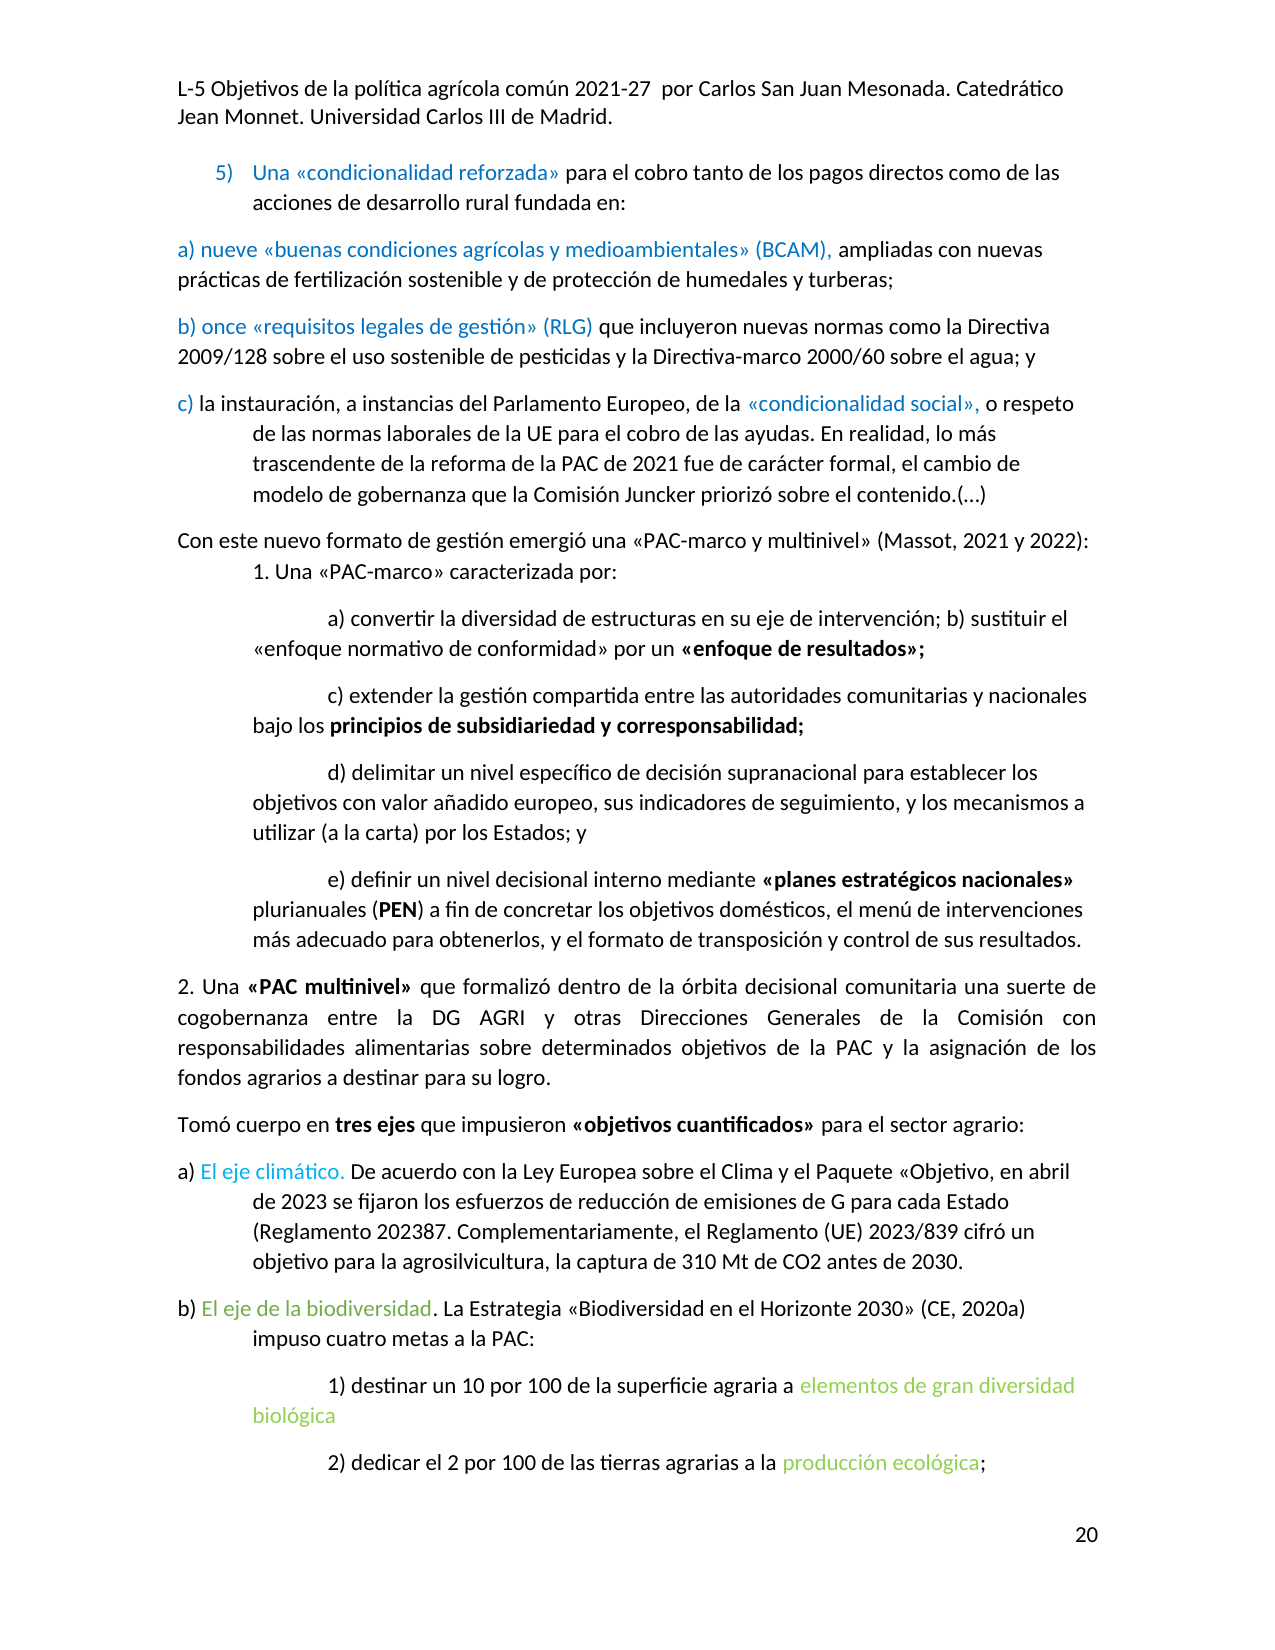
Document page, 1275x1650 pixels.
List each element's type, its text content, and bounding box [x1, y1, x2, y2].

text Tomó cuerpo en tres ejes que impusieron «objetivos cuantificados» para el sector agrario: [177, 1110, 1098, 1138]
text Con este nuevo formato de gestión emergió una «PAC-marco y multinivel» (Massot, 2021 y 2022): 1. Una «PAC-marco» caracterizada por: [177, 527, 1098, 585]
text 1) destinar un 10 por 100 de la superficie agraria a elementos de gran diversidad biológica [252, 1371, 1098, 1429]
list Una «condicionalidad reforzada» para el cobro tanto de los pagos directos como de las acciones de desarrollo rural fundada en: [215, 158, 1098, 216]
text 2) dedicar el 2 por 100 de las tierras agrarias a la producción ecológica; [252, 1448, 1098, 1476]
text b) El eje de la biodiversidad. La Estrategia «Biodiversidad en el Horizonte 2030» (CE, 2020a) impuso cuatro metas a la PAC: [177, 1294, 1098, 1352]
text a) convertir la diversidad de estructuras en su eje de intervención; b) sustituir el «enfoque normativo de conformidad» por un «enfoque de resultados»; [252, 604, 1098, 662]
text a) El eje climático. De acuerdo con la Ley Europea sobre el Clima y el Paquete «Objetivo, en abril de 2023 se fijaron los esfuerzos de reducción de emisiones de G para cada Estado (Reglamento 202387. Complementariamente, el Reglamento (UE) 2023/839 cifró un objetivo para la agrosilvicultura, la captura de 310 Mt de CO2 antes de 2030. [177, 1157, 1098, 1275]
text c) extender la gestión compartida entre las autoridades comunitarias y nacionales bajo los principios de subsidiariedad y corresponsabilidad; [252, 681, 1098, 739]
text 2. Una «PAC multinivel» que formalizó dentro de la órbita decisional comunitaria una suerte de cogobernanza entre la DG AGRI y otras Direcciones Generales de la Comisión con responsabilidades alimentarias sobre determinados objetivos de la PAC y la asignación de los fondos agrarios a destinar para su logro. [177, 972, 1098, 1091]
text c) la instauración, a instancias del Parlamento Europeo, de la «condicionalidad social», o respeto de las normas laborales de la UE para el cobro de las ayudas. En realidad, lo más trascendente de la reforma de la PAC de 2021 fue de carácter formal, el cambio de modelo de gobernanza que la Comisión Juncker priorizó sobre el contenido.(…) [177, 389, 1098, 508]
text d) delimitar un nivel específico de decisión supranacional para establecer los objetivos con valor añadido europeo, sus indicadores de seguimiento, y los mecanismos a utilizar (a la carta) por los Estados; y [252, 758, 1098, 846]
text a) nueve «buenas condiciones agrícolas y medioambientales» (BCAM), ampliadas con nuevas prácticas de fertilización sostenible y de protección de humedales y turberas; [177, 235, 1098, 293]
text b) once «requisitos legales de gestión» (RLG) que incluyeron nuevas normas como la Directiva 2009/128 sobre el uso sostenible de pesticidas y la Directiva-marco 2000/60 sobre el agua; y [177, 312, 1098, 370]
text e) definir un nivel decisional interno mediante «planes estratégicos nacionales» plurianuales (PEN) a fin de concretar los objetivos domésticos, el menú de intervenciones más adecuado para obtenerlos, y el formato de transposición y control de sus resultados. [252, 865, 1098, 953]
